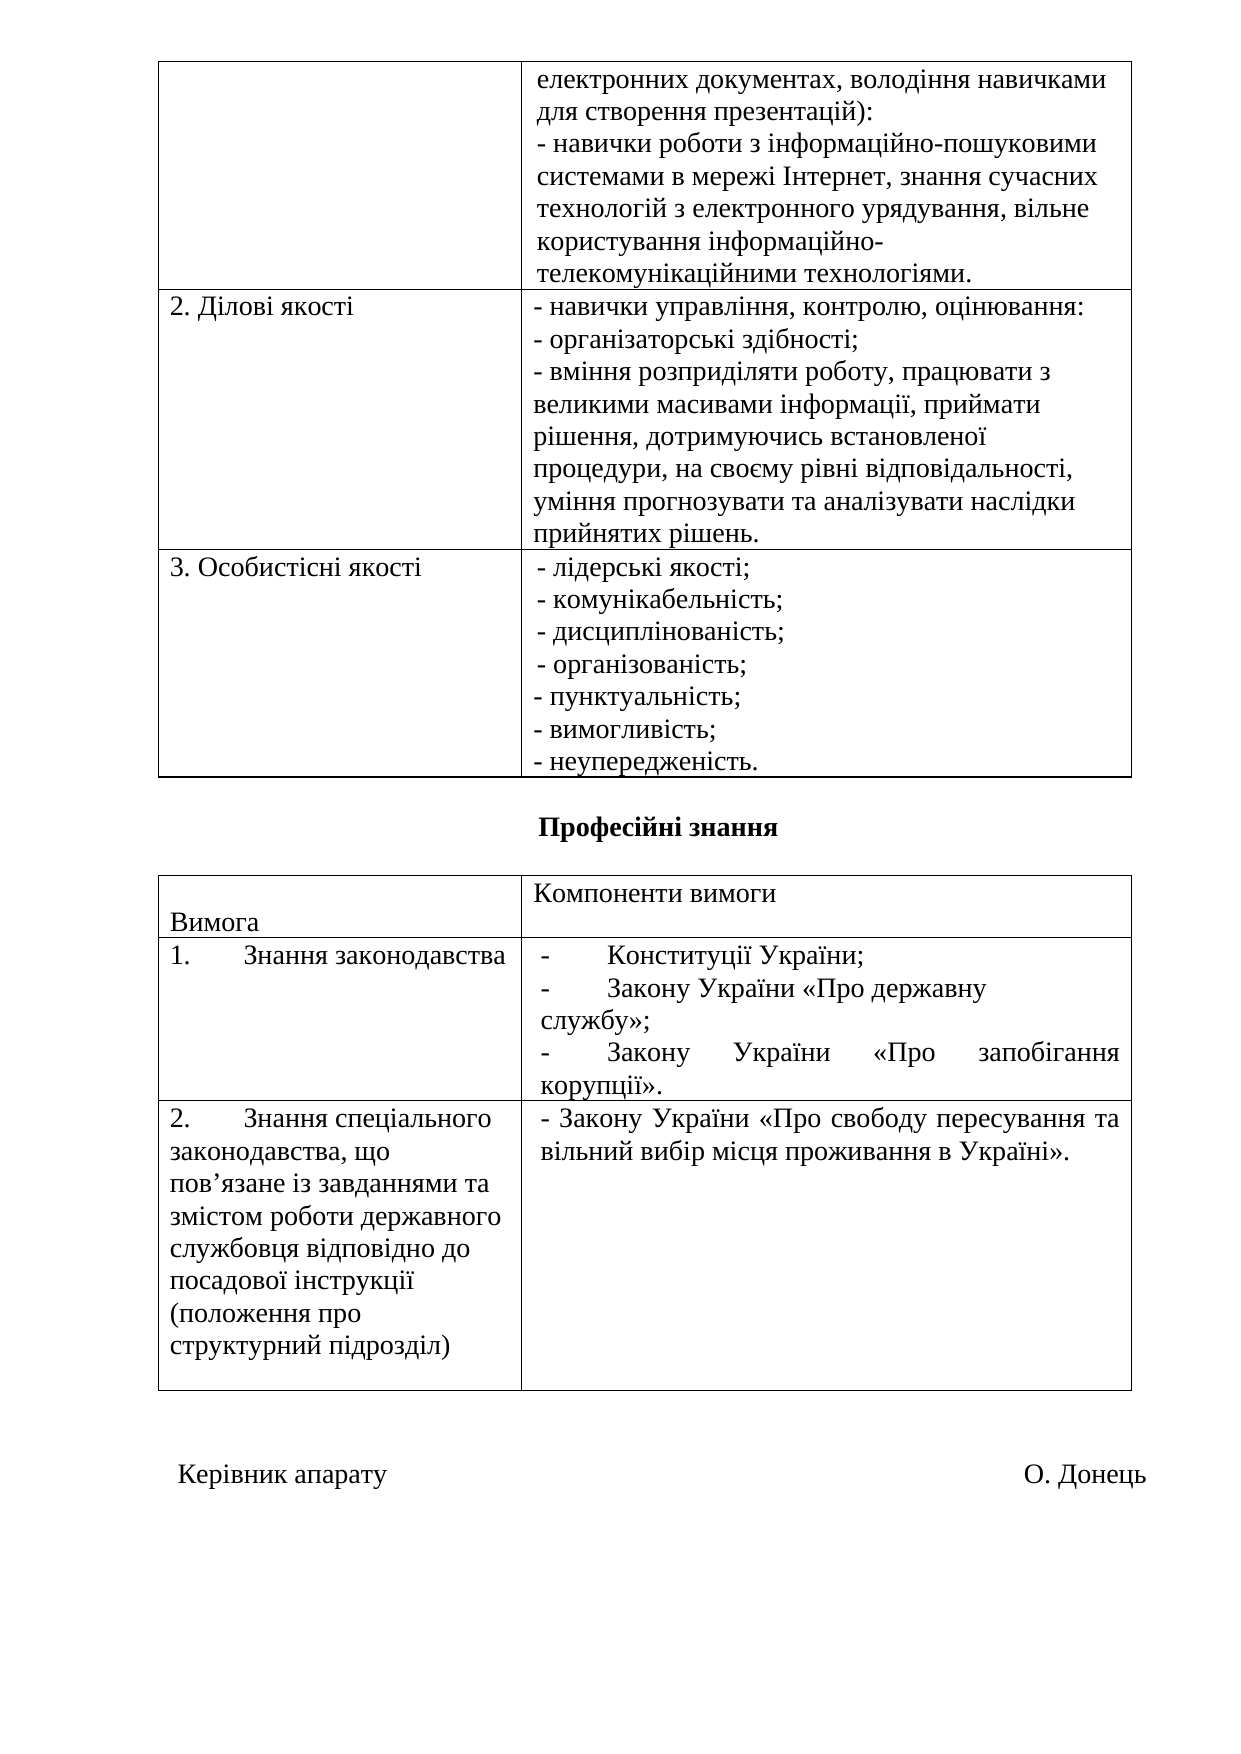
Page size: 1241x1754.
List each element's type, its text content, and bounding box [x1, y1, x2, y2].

text Керівник апарату О. Донець [177, 1457, 1181, 1489]
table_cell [156, 59, 1160, 1392]
